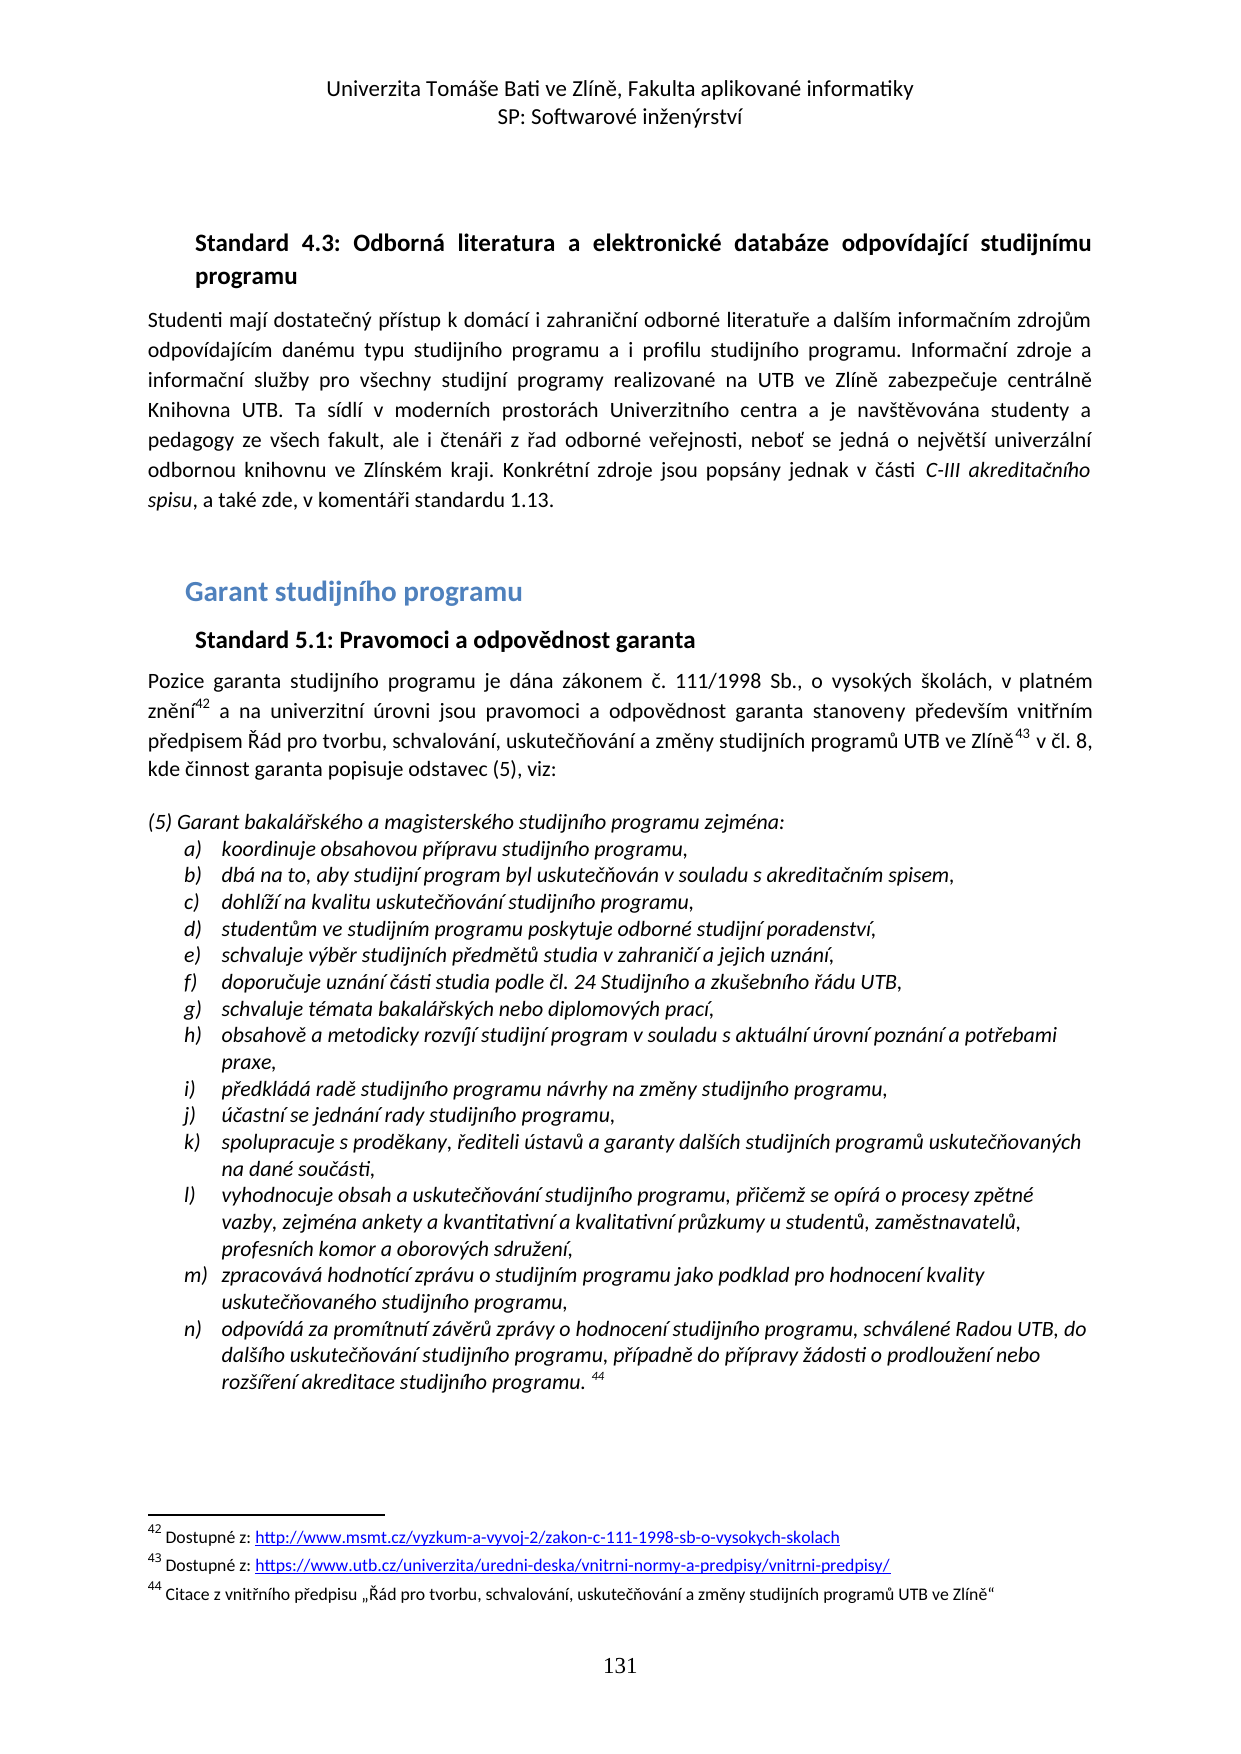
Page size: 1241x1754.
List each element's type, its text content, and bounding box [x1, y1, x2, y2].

list účastní se jednání rady studijního programu, [184, 1102, 1093, 1128]
list doporučuje uznání části studia podle čl. 24 Studijního a zkušebního řádu UTB, [184, 968, 1093, 995]
list spolupracuje s proděkany, řediteli ústavů a garanty dalších studijních programů uskutečňovaných na dané součásti, [184, 1128, 1093, 1182]
list dbá na to, aby studijní program byl uskutečňován v souladu s akreditačním spisem, [184, 862, 1093, 888]
list vyhodnocuje obsah a uskutečňování studijního programu, přičemž se opírá o procesy zpětné vazby, zejména ankety a kvantitativní a kvalitativní průzkumy u studentů, zaměstnavatelů, profesních komor a oborových sdružení, [184, 1182, 1093, 1262]
subtitle Standard 4.3: Odborná literatura a elektronické databáze odpovídající studijnímu programu [195, 227, 1093, 291]
list odpovídá za promítnutí závěrů zprávy o hodnocení studijního programu, schválené Radou UTB, do dalšího uskutečňování studijního programu, případně do přípravy žádosti o prodloužení nebo rozšíření akreditace studijního programu. [184, 1315, 1093, 1395]
list dohlíží na kvalitu uskutečňování studijního programu, [184, 888, 1093, 915]
list zpracovává hodnotící zprávu o studijním programu jako podklad pro hodnocení kvality uskutečňovaného studijního programu, [184, 1262, 1093, 1315]
list koordinuje obsahovou přípravu studijního programu, [184, 835, 1093, 862]
list obsahově a metodicky rozvíjí studijní program v souladu s aktuální úrovní poznání a potřebami praxe, [184, 1022, 1093, 1075]
list schvaluje výběr studijních předmětů studia v zahraničí a jejich uznání, [184, 942, 1093, 968]
subtitle Standard 5.1: Pravomoci a odpovědnost garanta [195, 624, 1093, 654]
list schvaluje témata bakalářských nebo diplomových prací, [184, 995, 1093, 1022]
list studentům ve studijním programu poskytuje odborné studijní poradenství, [184, 915, 1093, 942]
text Studenti mají dostatečný přístup k domácí i zahraniční odborné literatuře a dalším informačním zdrojům odpovídajícím danému typu studijního programu a i profilu studijního programu. Informační zdroje a informační služby pro všechny studijní programy realizované na UTB ve Zlíně zabezpečuje centrálně Knihovna UTB. Ta sídlí v moderních prostorách Univerzitního centra a je navštěvována studenty a pedagogy ze všech fakult, ale i čtenáři z řad odborné veřejnosti, neboť se jedná o největší univerzální odbornou knihovnu ve Zlínském kraji. Konkrétní zdroje jsou popsány jednak v části C-III akreditačního spisu, a také zde, v komentáři standardu 1.13. [148, 303, 1093, 513]
list předkládá radě studijního programu návrhy na změny studijního programu, [184, 1075, 1093, 1102]
subtitle Garant studijního programu [185, 573, 1093, 609]
text Pozice garanta studijního programu je dána zákonem č. 111/1998 Sb., o vysokých školách, v platném znění a na univerzitní úrovni jsou pravomoci a odpovědnost garanta stanoveny především vnitřním předpisem Řád pro tvorbu, schvalování, uskutečňování a změny studijních programů UTB ve Zlíně v čl. 8, kde činnost garanta popisuje odstavec (5), viz: [148, 667, 1093, 782]
text (5) Garant bakalářského a magisterského studijního programu zejména: [148, 808, 1093, 835]
